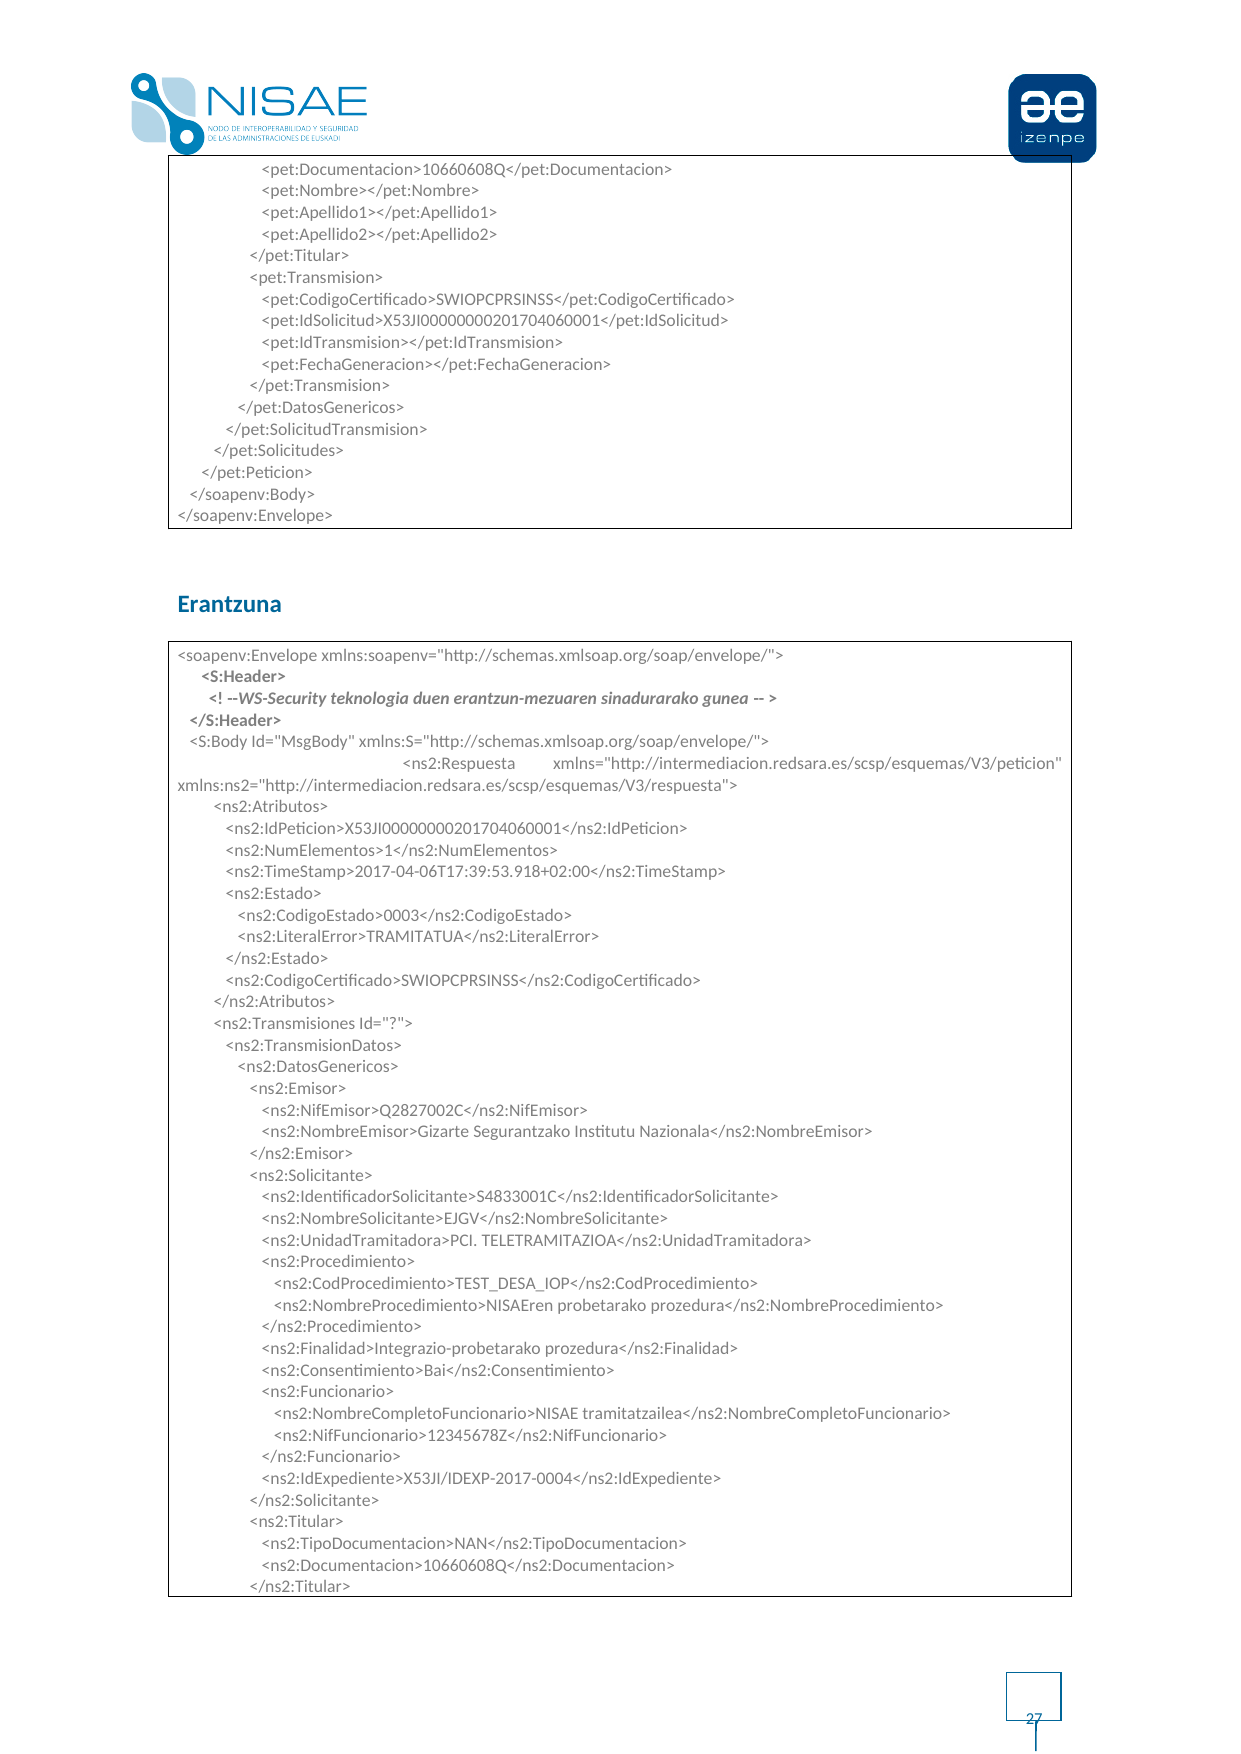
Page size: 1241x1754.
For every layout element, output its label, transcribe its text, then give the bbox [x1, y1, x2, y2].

text <pet:Nombre></pet:Nombre> [177, 179, 1063, 201]
text <ns2:CodigoCertificado>SWIOPCPRSINSS</ns2:CodigoCertificado> [177, 969, 1063, 990]
text <S:Header> [177, 665, 1063, 687]
text </ns2:Funcionario> [177, 1445, 1063, 1467]
picture [1007, 74, 1097, 163]
text <ns2:Estado> [177, 882, 1063, 904]
text <S:Body Id="MsgBody" xmlns:S="http://schemas.xmlsoap.org/soap/envelope/"> [177, 730, 1063, 752]
text <! --WS-Security teknologia duen erantzun-mezuaren sinadurarako gunea -- > [177, 687, 1063, 709]
text <ns2:TimeStamp>2017-04-06T17:39:53.918+02:00</ns2:TimeStamp> [177, 860, 1063, 882]
text <ns2:Transmisiones Id="?"> [177, 1012, 1063, 1034]
text <ns2:NifFuncionario>12345678Z</ns2:NifFuncionario> [177, 1424, 1063, 1445]
text <pet:Apellido2></pet:Apellido2> [177, 223, 1063, 244]
text </ns2:Estado> [177, 947, 1063, 969]
text <ns2:CodigoEstado>0003</ns2:CodigoEstado> [177, 904, 1063, 925]
text <ns2:Respuesta xmlns="http://intermediacion.redsara.es/scsp/esquemas/V3/peticion" xmlns:ns2="http://intermediacion.redsara.es/scsp/esquemas/V3/respuesta"> [177, 752, 1063, 795]
text </ns2:Titular> [177, 1575, 1063, 1596]
text <pet:CodigoCertificado>SWIOPCPRSINSS</pet:CodigoCertificado> [177, 288, 1063, 309]
text </pet:Titular> [177, 244, 1063, 266]
text <ns2:NifEmisor>Q2827002C</ns2:NifEmisor> [177, 1099, 1063, 1120]
text <ns2:Documentacion>10660608Q</ns2:Documentacion> [177, 1554, 1063, 1575]
text <ns2:LiteralError>TRAMITATUA</ns2:LiteralError> [177, 925, 1063, 947]
text <ns2:IdExpediente>X53JI/IDEXP-2017-0004</ns2:IdExpediente> [177, 1467, 1063, 1489]
text <ns2:NombreSolicitante>EJGV</ns2:NombreSolicitante> [177, 1207, 1063, 1229]
text </ns2:Atributos> [177, 990, 1063, 1012]
text <ns2:NombreEmisor>Gizarte Segurantzako Institutu Nazionala</ns2:NombreEmisor> [177, 1120, 1063, 1142]
text <ns2:Titular> [177, 1510, 1063, 1532]
text <ns2:CodProcedimiento>TEST_DESA_IOP</ns2:CodProcedimiento> [177, 1272, 1063, 1294]
text </ns2:Procedimiento> [177, 1315, 1063, 1337]
text <pet:FechaGeneracion></pet:FechaGeneracion> [177, 353, 1063, 374]
text <ns2:NombreCompletoFuncionario>NISAE tramitatzailea</ns2:NombreCompletoFuncionario> [177, 1402, 1063, 1424]
text <ns2:Consentimiento>Bai</ns2:Consentimiento> [177, 1359, 1063, 1380]
text </pet:Transmision> [177, 374, 1063, 396]
text <ns2:UnidadTramitadora>PCI. TELETRAMITAZIOA</ns2:UnidadTramitadora> [177, 1229, 1063, 1250]
text <ns2:TipoDocumentacion>NAN</ns2:TipoDocumentacion> [177, 1532, 1063, 1554]
text <ns2:IdPeticion>X53JI00000000201704060001</ns2:IdPeticion> [177, 817, 1063, 839]
text </pet:DatosGenericos> [177, 396, 1063, 418]
text </S:Header> [177, 709, 1063, 730]
text <ns2:Procedimiento> [177, 1250, 1063, 1272]
text <ns2:TransmisionDatos> [177, 1034, 1063, 1055]
picture [149, 73, 386, 155]
picture [181, 131, 193, 143]
text </pet:Peticion> [177, 461, 1063, 483]
text <ns2:IdentificadorSolicitante>S4833001C</ns2:IdentificadorSolicitante> [177, 1185, 1063, 1207]
text <ns2:NombreProcedimiento>NISAEren probetarako prozedura</ns2:NombreProcedimiento> [177, 1294, 1063, 1315]
text <pet:Apellido1></pet:Apellido1> [177, 201, 1063, 223]
text <ns2:Solicitante> [177, 1164, 1063, 1185]
picture [118, 73, 180, 155]
text <ns2:Atributos> [177, 795, 1063, 817]
text </ns2:Emisor> [177, 1142, 1063, 1164]
text Erantzuna [177, 588, 1063, 619]
text </pet:SolicitudTransmision> [177, 418, 1063, 439]
text </pet:Solicitudes> [177, 439, 1063, 461]
text <ns2:NumElementos>1</ns2:NumElementos> [177, 839, 1063, 860]
text <ns2:Finalidad>Integrazio-probetarako prozedura</ns2:Finalidad> [177, 1337, 1063, 1359]
text </soapenv:Envelope> [169, 501, 1071, 528]
text <pet:Transmision> [177, 266, 1063, 288]
text </ns2:Solicitante> [177, 1489, 1063, 1510]
picture [139, 81, 148, 90]
text <ns2:Funcionario> [177, 1380, 1063, 1402]
text <pet:Documentacion>10660608Q</pet:Documentacion> [169, 156, 1071, 179]
text <pet:IdTransmision></pet:IdTransmision> [177, 331, 1063, 353]
text <ns2:DatosGenericos> [177, 1055, 1063, 1077]
text <pet:IdSolicitud>X53JI00000000201704060001</pet:IdSolicitud> [177, 309, 1063, 331]
text </soapenv:Body> [177, 483, 1063, 501]
text <ns2:Emisor> [177, 1077, 1063, 1099]
text <soapenv:Envelope xmlns:soapenv="http://schemas.xmlsoap.org/soap/envelope/"> [169, 642, 1071, 665]
